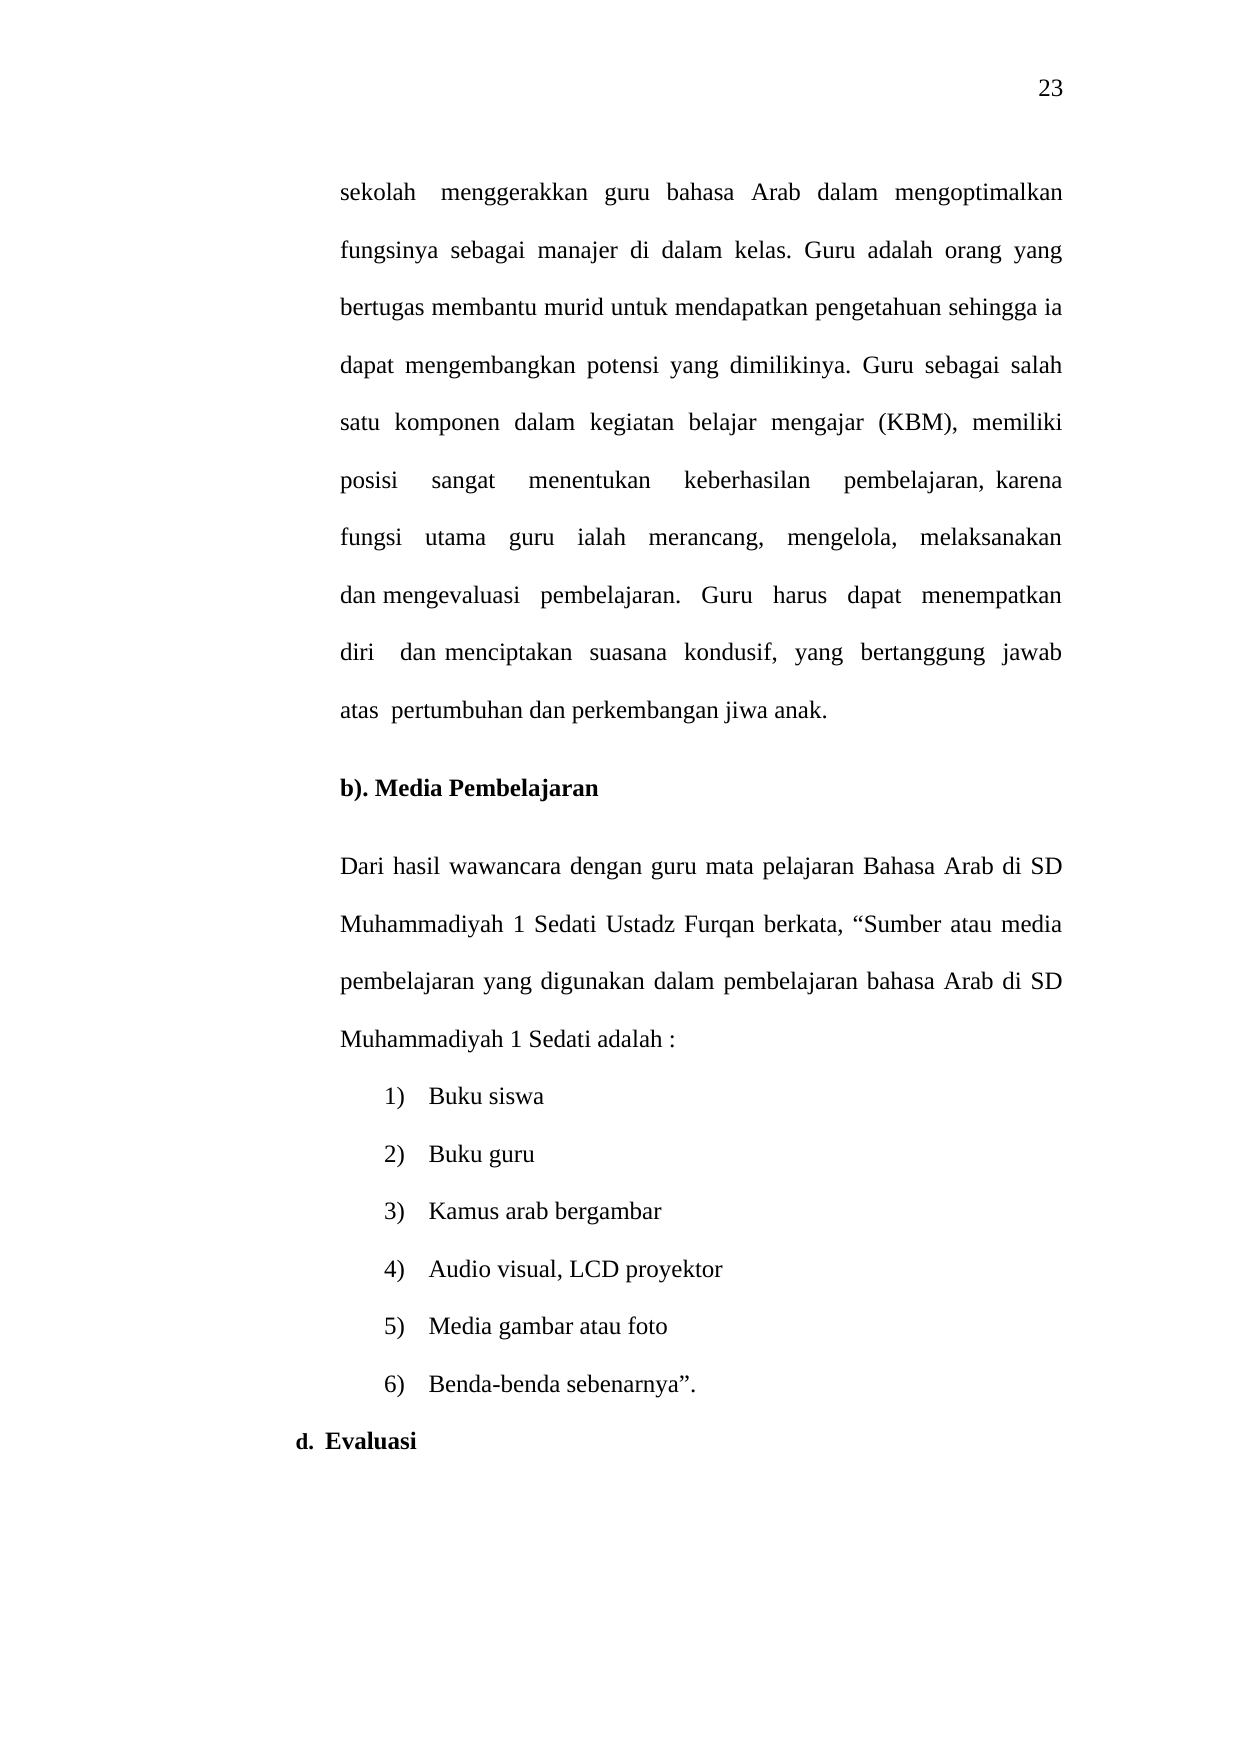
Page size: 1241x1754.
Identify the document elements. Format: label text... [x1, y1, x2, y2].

list Buku siswa [384, 1081, 1063, 1110]
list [340, 177, 1063, 723]
list Evaluasi [295, 1426, 1063, 1455]
list Buku guru [384, 1139, 1063, 1168]
list Audio visual, LCD proyektor [384, 1254, 1063, 1283]
list Kamus arab bergambar [384, 1196, 1063, 1225]
list Dari hasil wawancara dengan guru mata pelajaran Bahasa Arab di SD Muhammadiyah 1 Sedati Ustadz Furqan berkata, “Sumber atau media pembelajaran yang digunakan dalam pembelajaran bahasa Arab di SD Muhammadiyah 1 Sedati adalah : [340, 851, 1063, 1053]
list Media gambar atau foto [384, 1311, 1063, 1340]
text b). Media Pembelajaran [340, 773, 1063, 802]
list Benda-benda sebenarnya”. [384, 1369, 1063, 1398]
